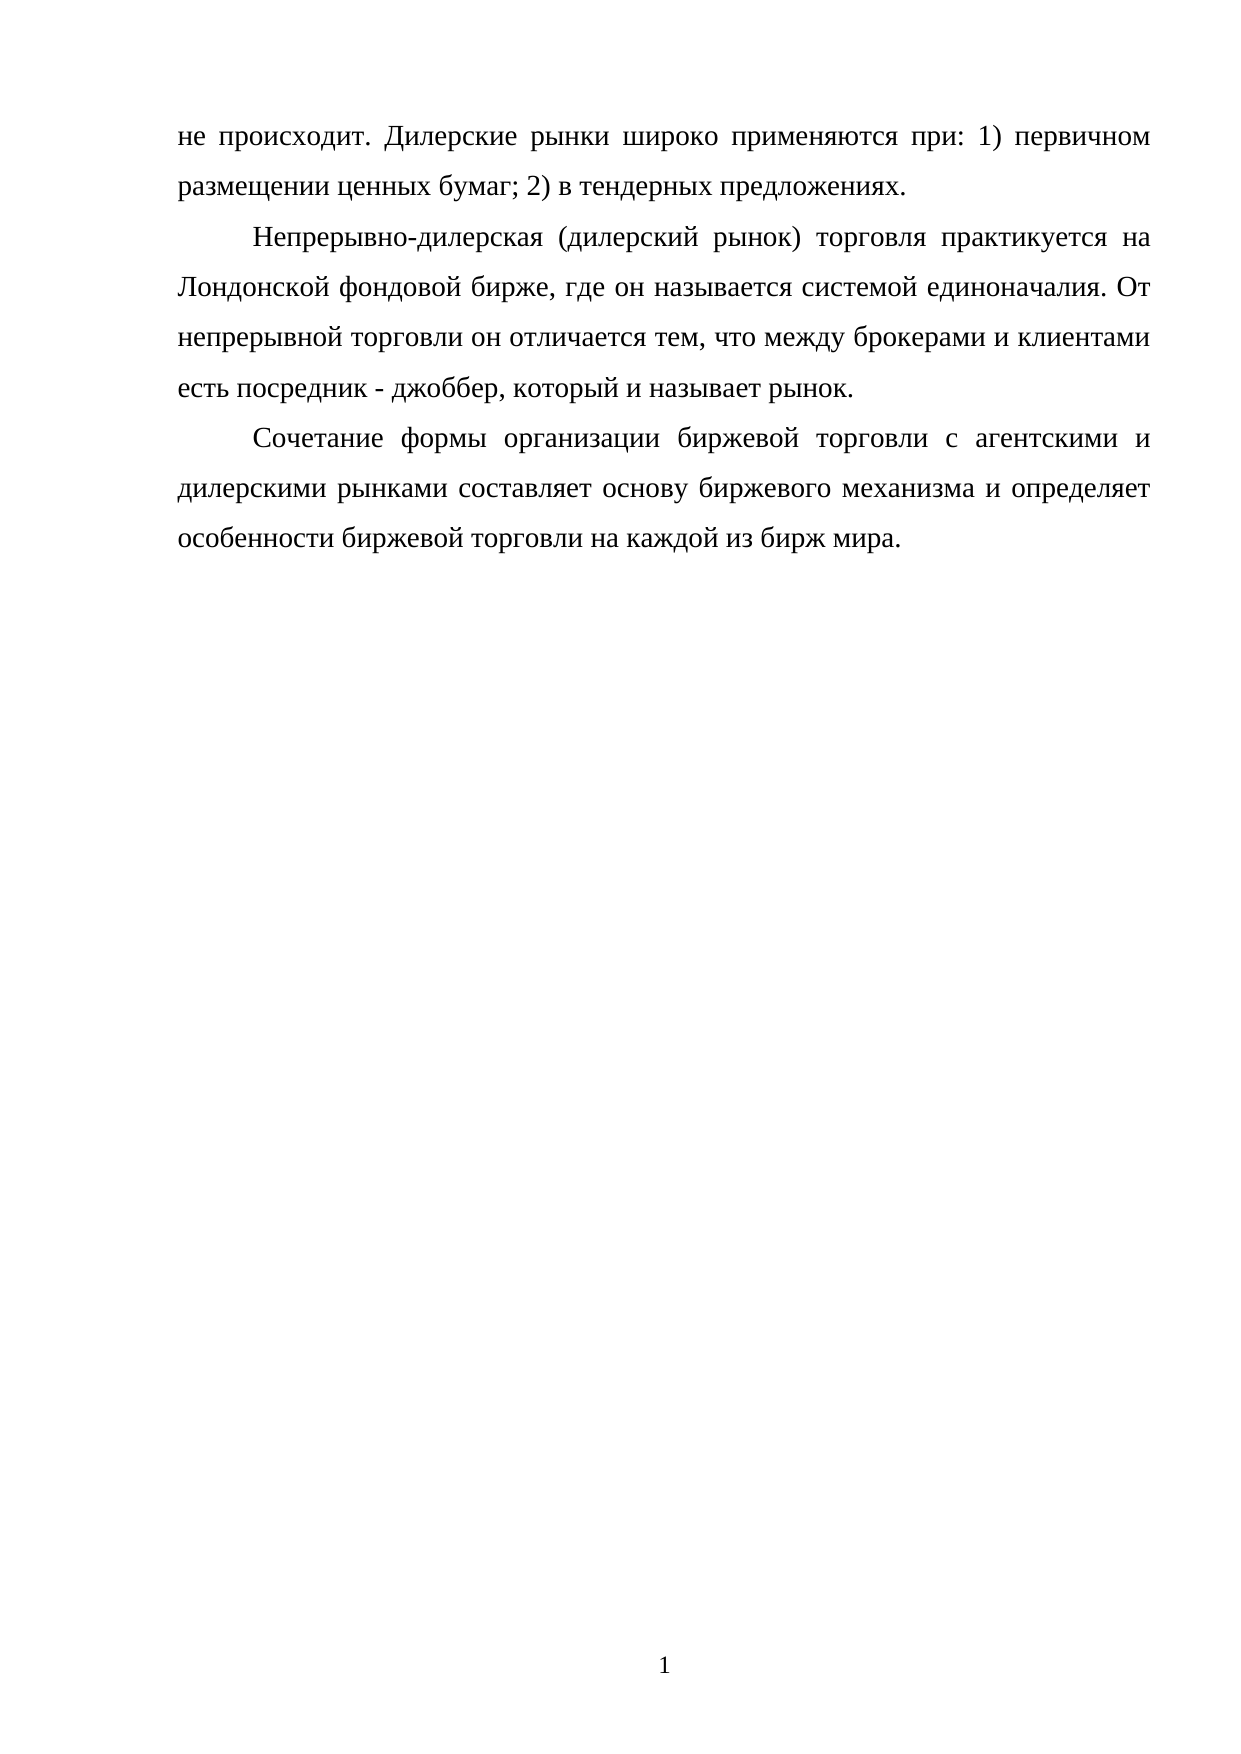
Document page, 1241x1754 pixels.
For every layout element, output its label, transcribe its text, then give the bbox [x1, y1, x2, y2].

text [177, 118, 1152, 202]
text Непрерывно-дилерская (дилерский рынок) торговля практикуется на Лондонской фондовой бирже, где он называется системой единоначалия. От непрерывной торговли он отличается тем, что между брокерами и клиентами есть посредник - джоббер, который и называет рынок. [177, 219, 1152, 403]
text Сочетание формы организации биржевой торговли с агентскими и дилерскими рынками составляет основу биржевого механизма и определяет особенности биржевой торговли на каждой из бирж мира. [177, 420, 1152, 554]
